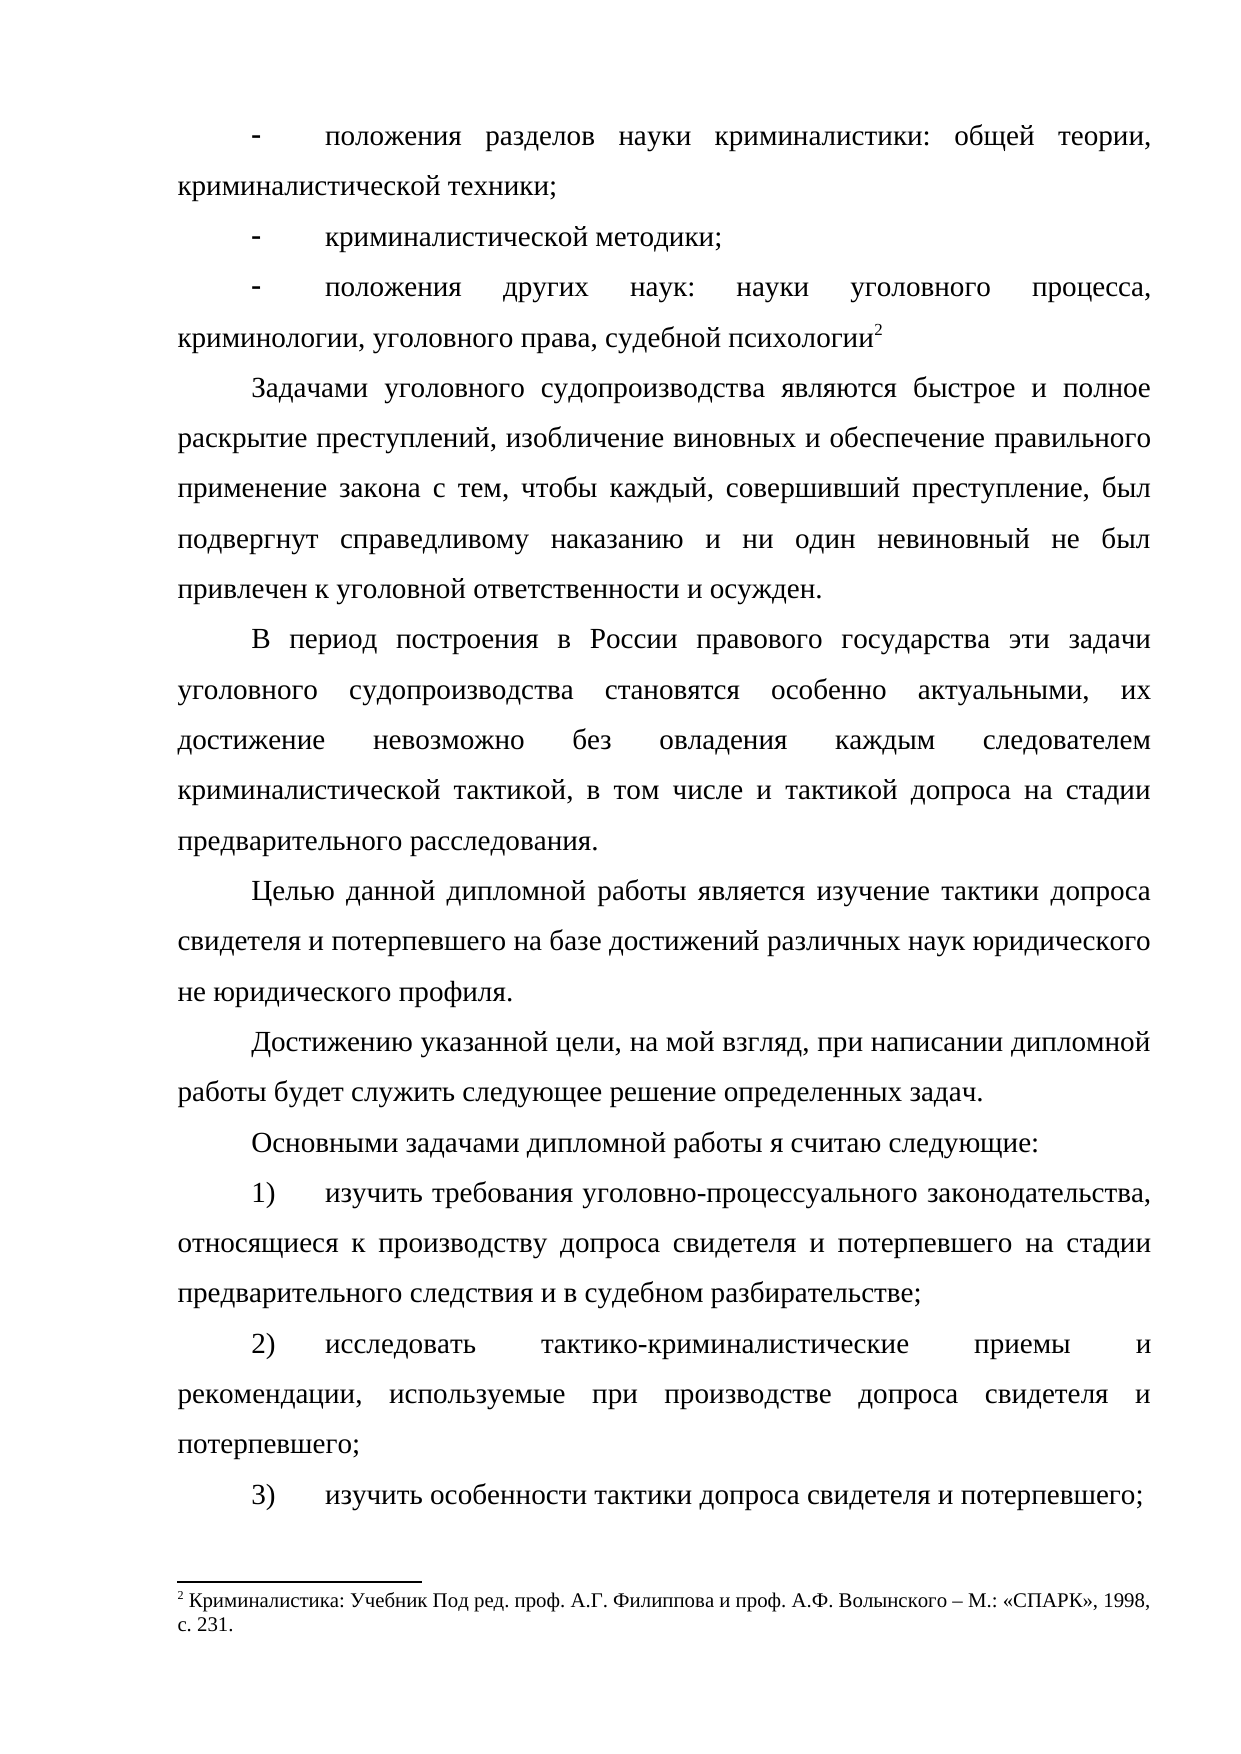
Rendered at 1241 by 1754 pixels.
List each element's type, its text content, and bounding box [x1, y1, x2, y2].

list изучить требования уголовно-процессуального законодательства, относящиеся к производству допроса свидетеля и потерпевшего на стадии предварительного следствия и в судебном разбирательстве; [177, 1175, 1152, 1309]
text Достижению указанной цели, на мой взгляд, при написании дипломной работы будет служить следующее решение определенных задач. [177, 1024, 1152, 1108]
text Основными задачами дипломной работы я считаю следующие: [177, 1125, 1152, 1158]
list криминалистической методики; [177, 219, 1152, 252]
list изучить особенности тактики допроса свидетеля и потерпевшего; [177, 1477, 1152, 1510]
list исследовать тактико-криминалистические приемы и рекомендации, используемые при производстве допроса свидетеля и потерпевшего; [177, 1326, 1152, 1460]
list положения других наук: науки уголовного процесса, криминологии, уголовного права, судебной психологии [177, 269, 1152, 353]
text В период построения в России правового государства эти задачи уголовного судопроизводства становятся особенно актуальными, их достижение невозможно без овладения каждым следователем криминалистической тактикой, в том числе и тактикой допроса на стадии предварительного расследования. [177, 622, 1152, 856]
text Целью данной дипломной работы является изучение тактики допроса свидетеля и потерпевшего на базе достижений различных наук юридического не юридического профиля. [177, 873, 1152, 1007]
list положения разделов науки криминалистики: общей теории, криминалистической техники; [177, 118, 1152, 202]
text Задачами уголовного судопроизводства являются быстрое и полное раскрытие преступлений, изобличение виновных и обеспечение правильного применение закона с тем, чтобы каждый, совершивший преступление, был подвергнут справедливому наказанию и ни один невиновный не был привлечен к уголовной ответственности и осужден. [177, 370, 1152, 605]
